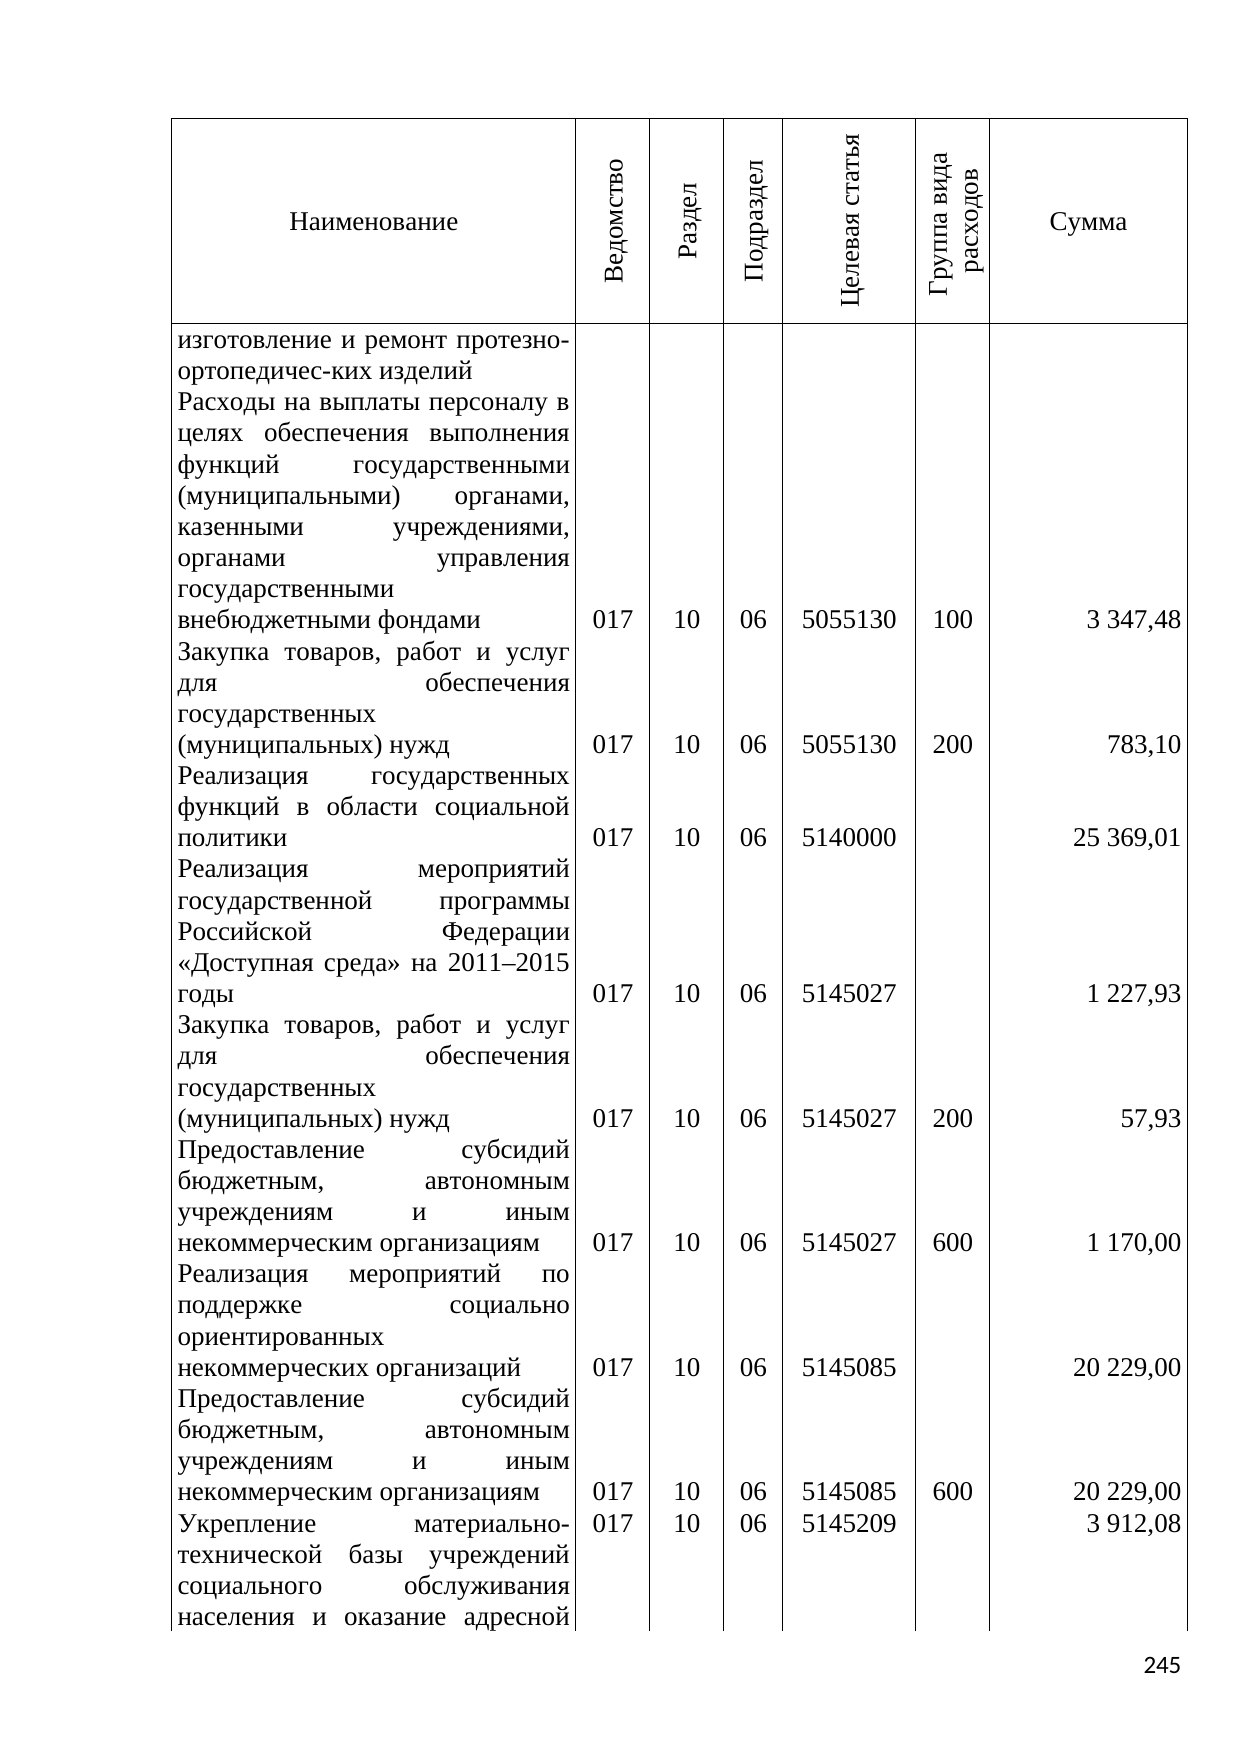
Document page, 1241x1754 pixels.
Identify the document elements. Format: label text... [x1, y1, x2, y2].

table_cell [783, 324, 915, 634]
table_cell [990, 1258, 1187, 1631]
table_header Раздел [650, 119, 723, 323]
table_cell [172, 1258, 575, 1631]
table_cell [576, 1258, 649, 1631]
table_header Подраздел [724, 119, 782, 323]
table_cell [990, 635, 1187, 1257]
table_header Группа вида расходов [916, 119, 989, 323]
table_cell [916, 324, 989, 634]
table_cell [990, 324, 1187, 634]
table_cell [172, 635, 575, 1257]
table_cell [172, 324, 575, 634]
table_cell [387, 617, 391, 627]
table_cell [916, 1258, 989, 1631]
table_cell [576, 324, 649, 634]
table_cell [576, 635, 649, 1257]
table_header Сумма [990, 119, 1187, 323]
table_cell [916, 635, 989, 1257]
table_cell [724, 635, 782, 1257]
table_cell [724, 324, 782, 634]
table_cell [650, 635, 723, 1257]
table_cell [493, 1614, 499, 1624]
table_header Целевая статья [783, 119, 915, 323]
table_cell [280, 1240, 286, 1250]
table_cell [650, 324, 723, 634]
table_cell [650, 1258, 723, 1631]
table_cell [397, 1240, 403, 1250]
table_header Наименование [172, 119, 575, 323]
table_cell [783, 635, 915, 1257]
table_header Ведомство [576, 119, 649, 323]
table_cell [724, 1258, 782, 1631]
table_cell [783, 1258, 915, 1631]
